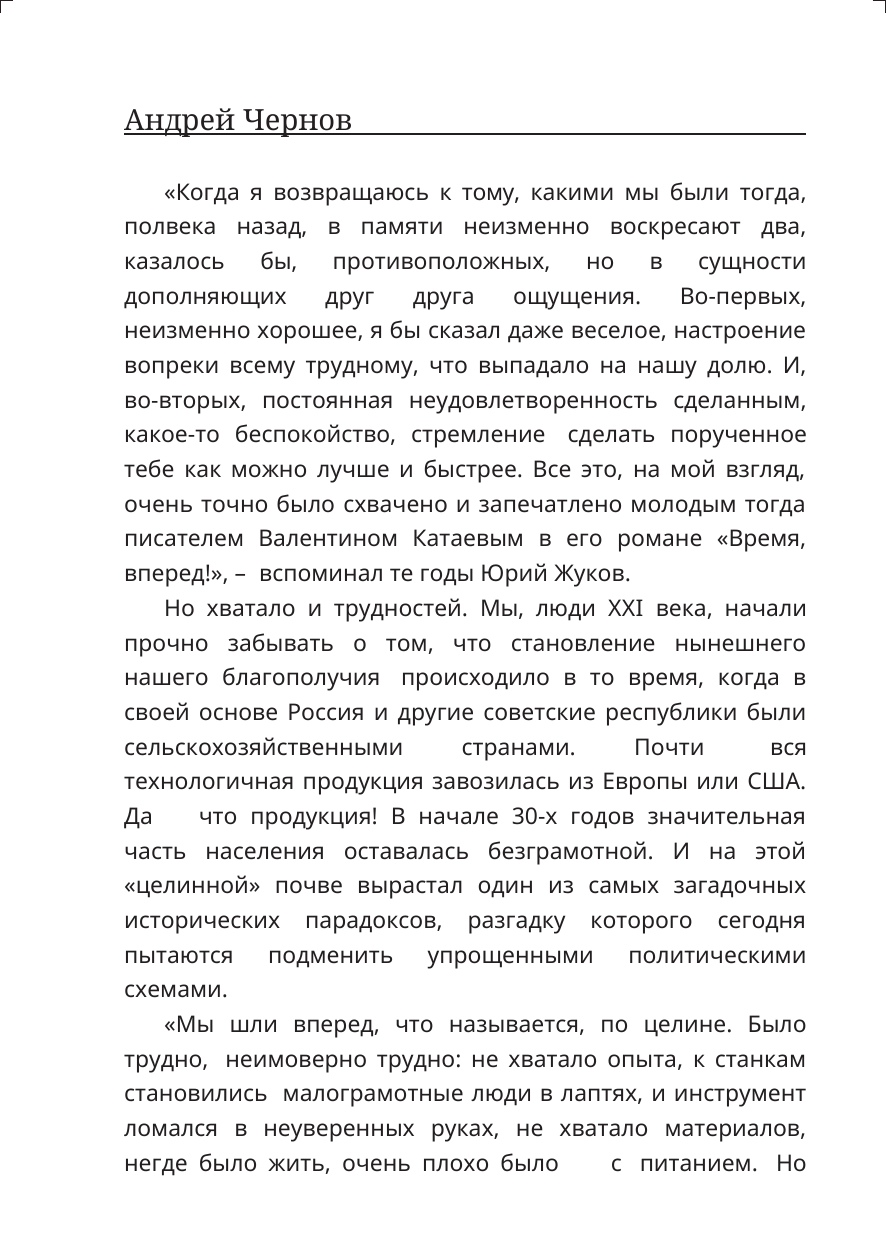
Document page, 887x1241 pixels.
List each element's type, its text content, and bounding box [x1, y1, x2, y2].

subtitle Андрей Чернов [124, 99, 820, 139]
text Но хватало и трудностей. Мы, люди ХХI века, начали прочно забывать о том, что становление нынешнего нашего благополучия происходило в то время, когда в своей основе Россия и другие советские республики были сельскохозяйственными странами. Почти вся технологичная продукция завозилась из Европы или США. Да что продукция! В начале 30-х годов значительная часть населения оставалась безграмотной. И на этой «целинной» почве вырастал один из самых загадочных исторических парадоксов, разгадку которого сегодня пытаются подменить упрощенными политическими схемами. [124, 592, 807, 1004]
text «Когда я возвращаюсь к тому, какими мы были тогда, полвека назад, в памяти неизменно воскресают два, казалось бы, противоположных, но в сущности дополняющих друг друга ощущения. Во-первых, неизменно хорошее, я бы сказал даже веселое, настроение вопреки всему трудному, что выпадало на нашу долю. И, во-вторых, постоянная неудовлетворенность сделанным, какое-то беспокойство, стремление сделать порученное тебе как можно лучше и быстрее. Все это, на мой взгляд, очень точно было схвачено и запечатлено молодым тогда писателем Валентином Катаевым в его романе «Время, вперед!», – вспоминал те годы Юрий Жуков. [124, 176, 807, 588]
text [124, 1008, 807, 1178]
